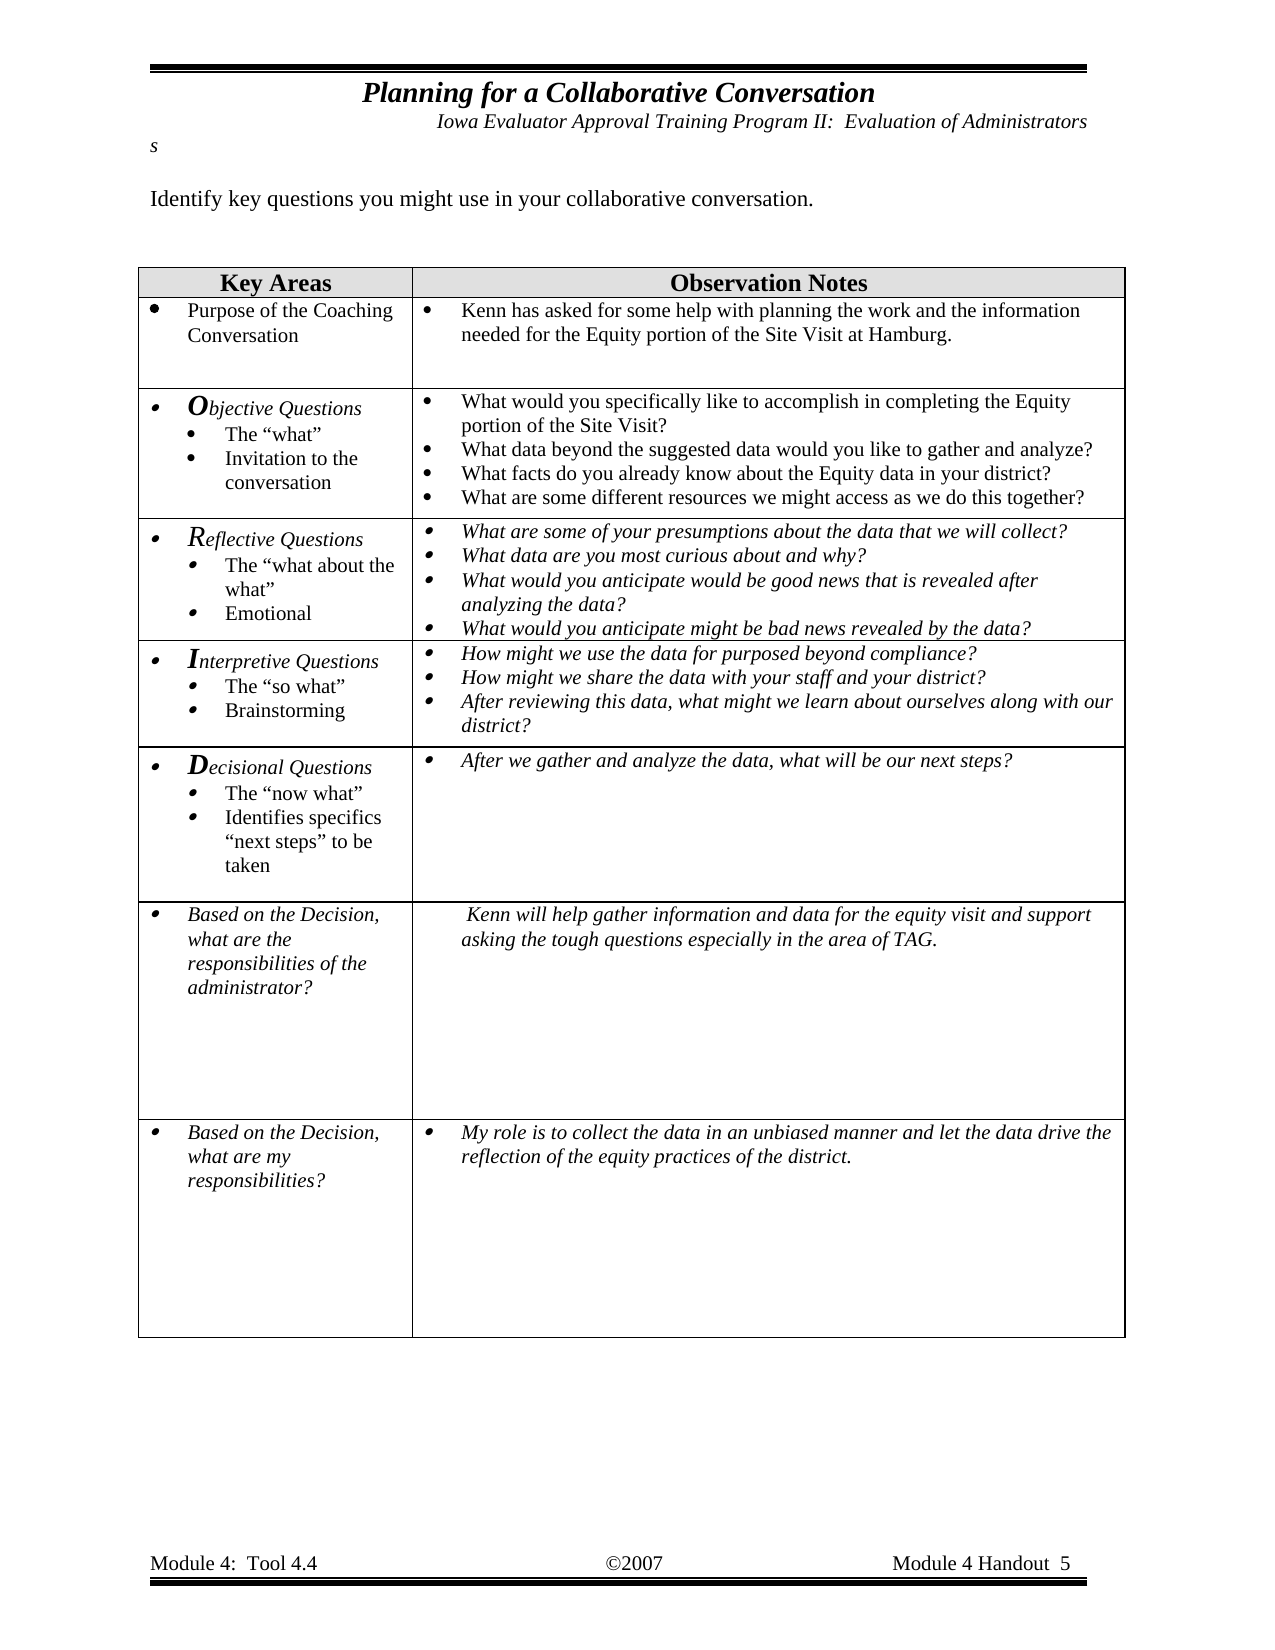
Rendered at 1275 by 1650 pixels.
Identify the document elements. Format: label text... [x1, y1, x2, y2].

table_cell Kenn has asked for some help with planning the work and the information needed for the Equity portion of the Site Visit at Hamburg. [413, 298, 1124, 387]
table_header Key Areas [139, 268, 412, 297]
table_cell After we gather and analyze the data, what will be our next steps? [413, 748, 1124, 901]
table_header Observation Notes [413, 268, 1124, 297]
table_cell Objective Questions The “what” Invitation to the conversation [139, 389, 412, 518]
table_cell Based on the Decision, what are my responsibilities? [139, 1120, 412, 1337]
table_cell Decisional Questions The “now what” Identifies specifics “next steps” to be taken [139, 748, 412, 901]
table_cell Kenn will help gather information and data for the equity visit and support asking the tough questions especially in the area of TAG. [413, 903, 1124, 1119]
table_cell What would you specifically like to accomplish in completing the Equity portion of the Site Visit? What data beyond the suggested data would you like to gather and analyze? What facts do you already know about the Equity data in your district? What are some different resources we might access as we do this together? [413, 389, 1124, 518]
table_cell Interpretive Questions The “so what” Brainstorming [139, 641, 412, 746]
table_cell Based on the Decision, what are the responsibilities of the administrator? [139, 903, 412, 1119]
text Identify key questions you might use in your collaborative conversation. [150, 185, 1087, 212]
table_cell What are some of your presumptions about the data that we will collect? What data are you most curious about and why? What would you anticipate would be good news that is revealed after analyzing the data? What would you anticipate might be bad news revealed by the data? [413, 519, 1124, 640]
table_cell My role is to collect the data in an unbiased manner and let the data drive the reflection of the equity practices of the district. [413, 1120, 1124, 1337]
table_cell Purpose of the Coaching Conversation [139, 298, 412, 387]
table_cell Reflective Questions The “what about the what” Emotional [139, 519, 412, 640]
table_cell How might we use the data for purposed beyond compliance? How might we share the data with your staff and your district? After reviewing this data, what might we learn about ourselves along with our district? [413, 641, 1124, 746]
